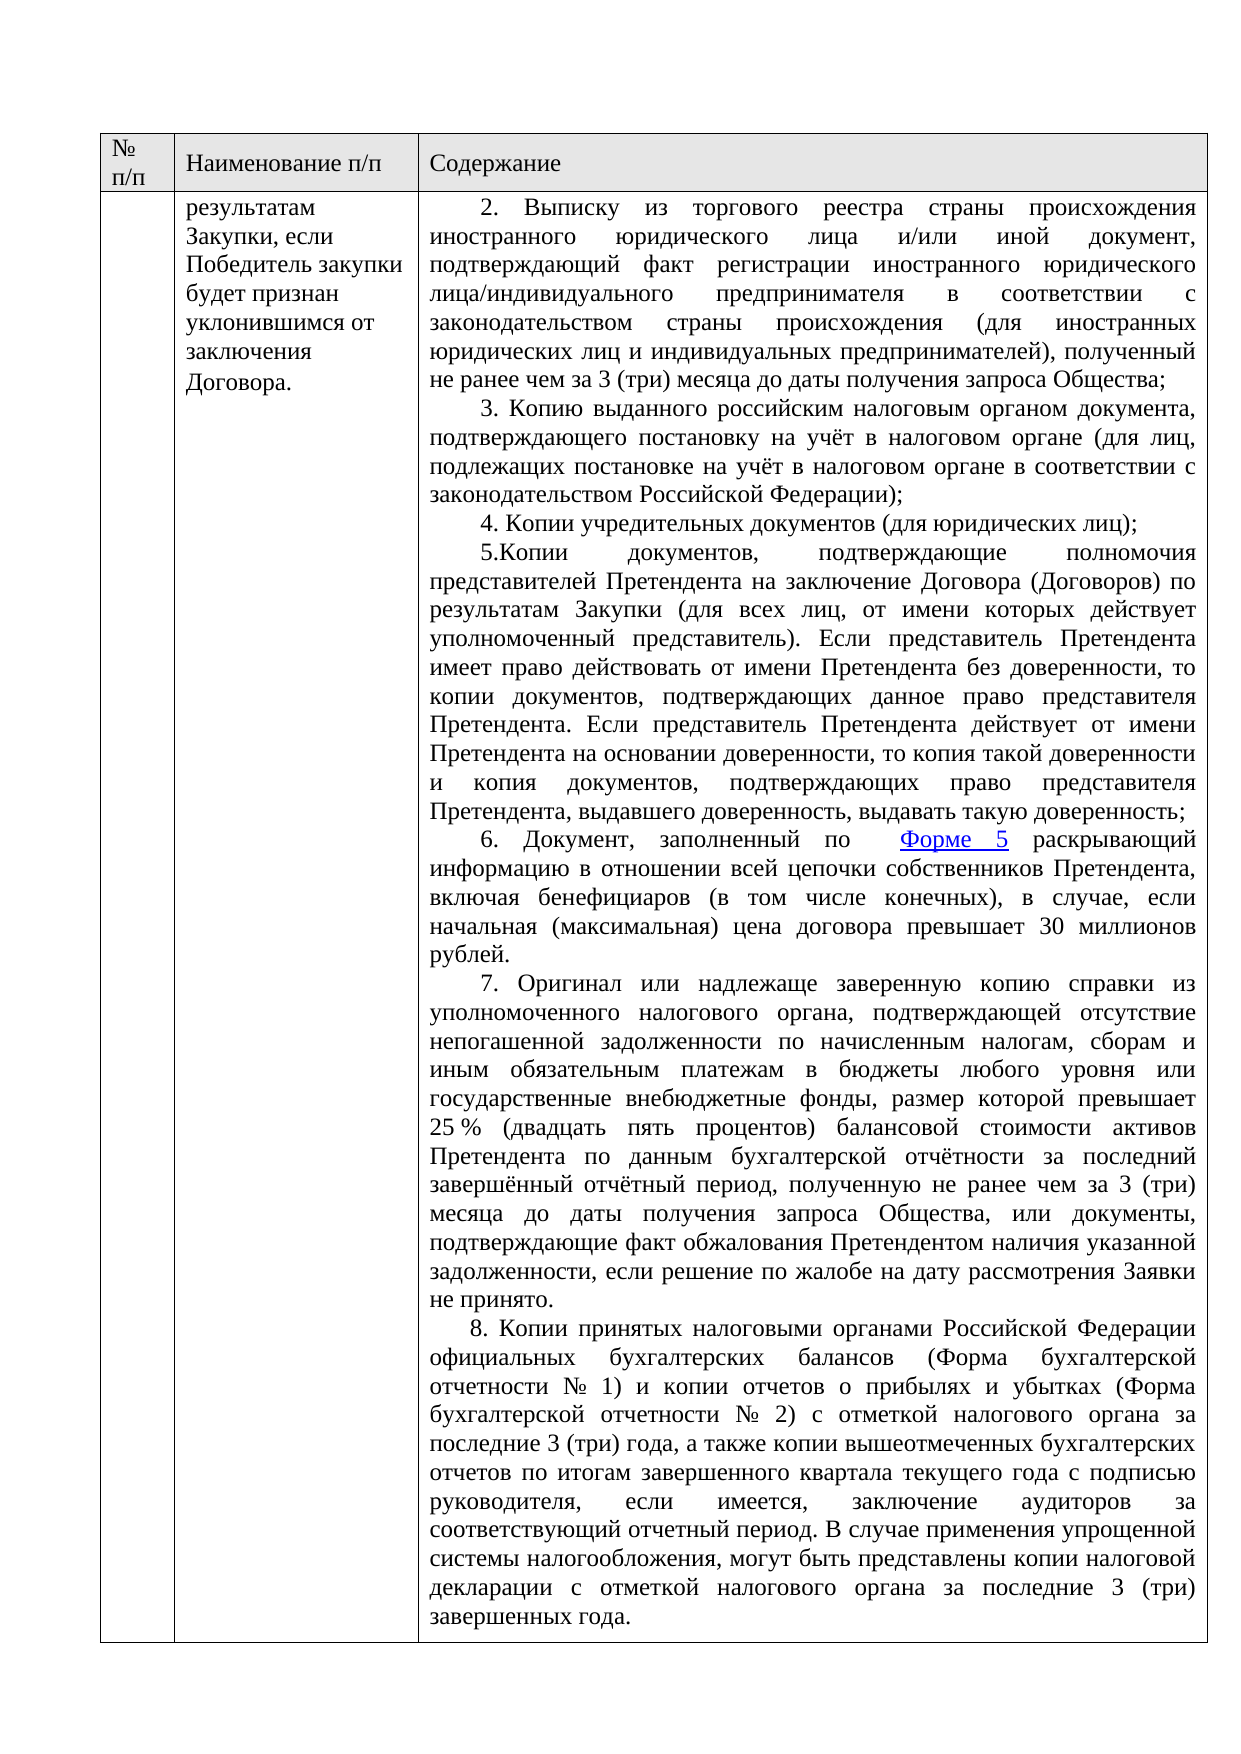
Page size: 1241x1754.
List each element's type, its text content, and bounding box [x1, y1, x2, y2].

table_cell [101, 192, 174, 1642]
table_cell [175, 192, 418, 1642]
table_header № п/п [101, 134, 174, 191]
table_header Наименование п/п [175, 134, 418, 191]
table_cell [419, 192, 1207, 1642]
table_header Содержание [419, 134, 1207, 191]
